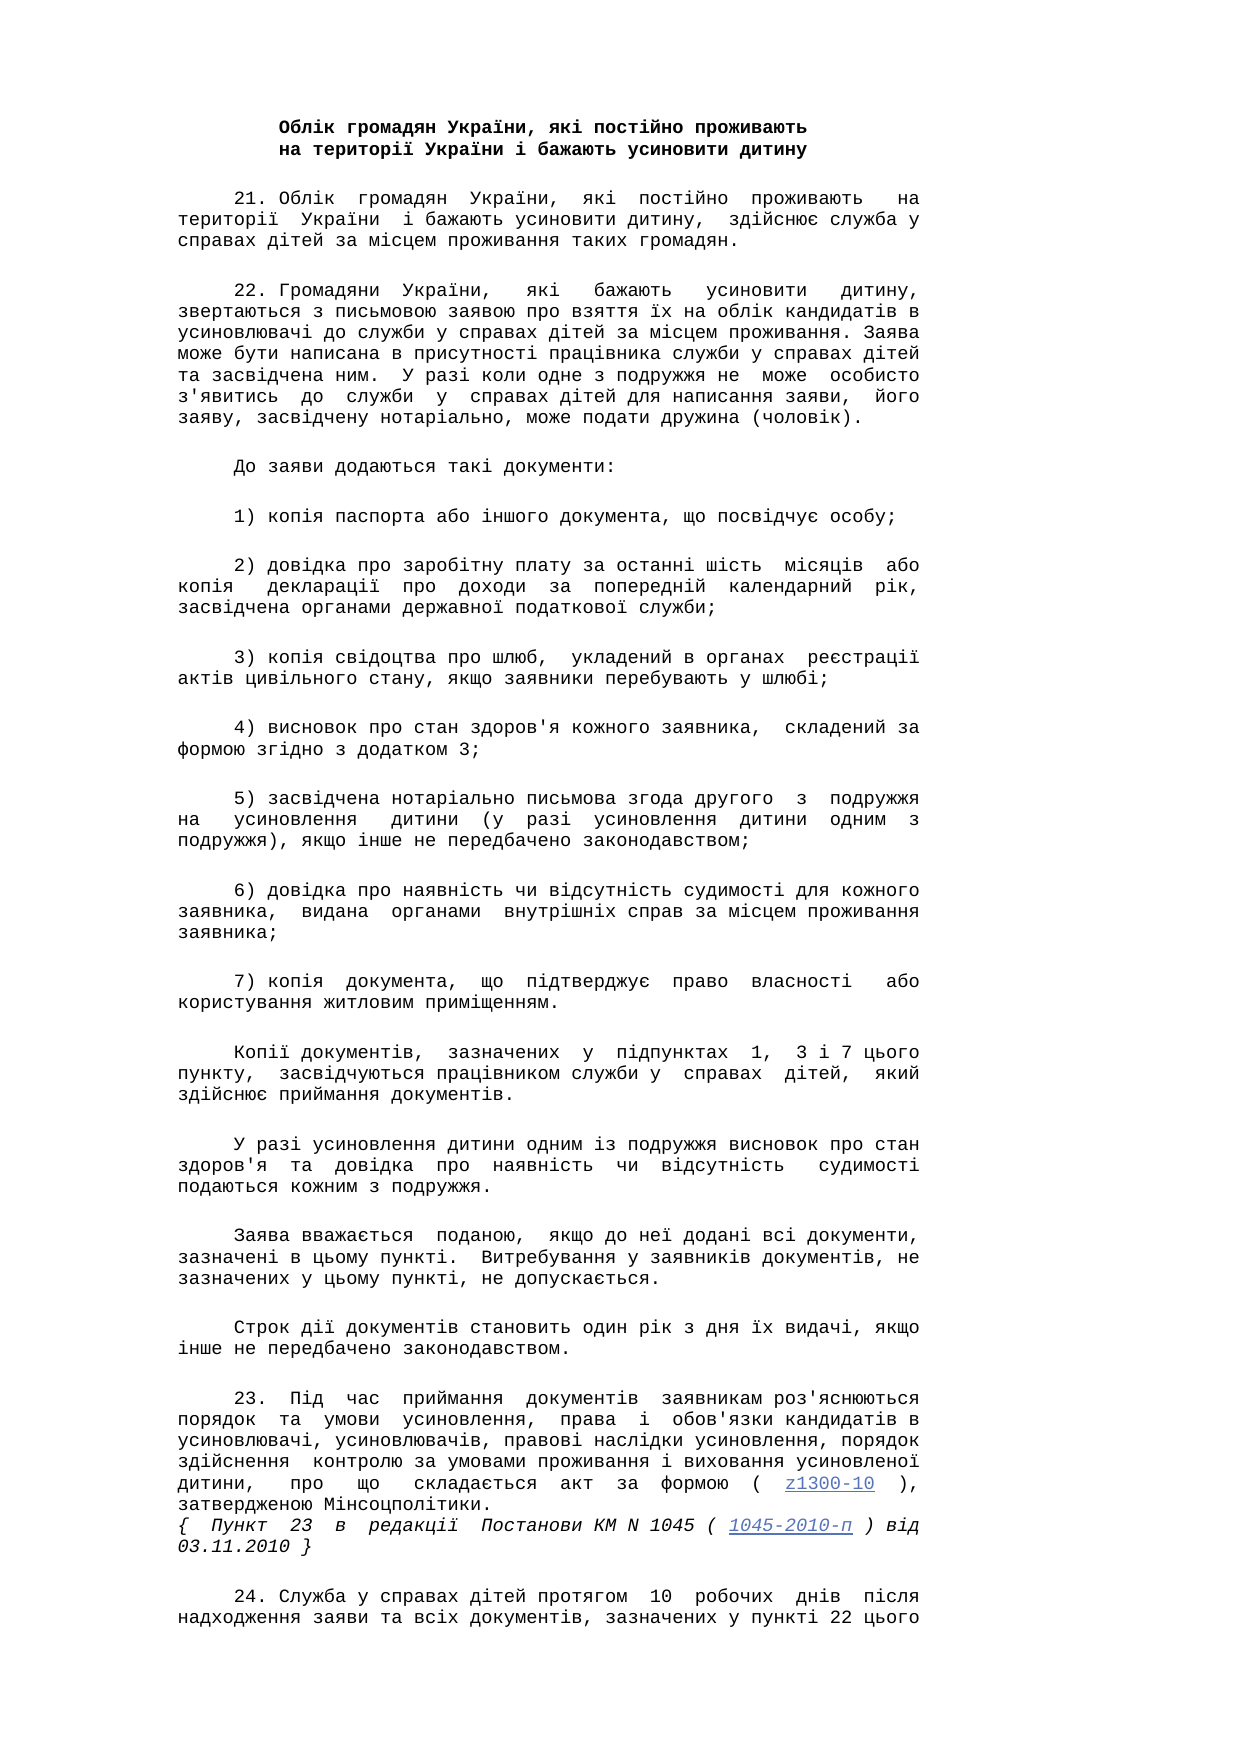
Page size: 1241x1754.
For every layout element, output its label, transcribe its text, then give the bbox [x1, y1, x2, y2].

text 21. Облік громадян України, які постійно проживають на території України і бажають усиновити дитину, здійснює служба у справах дітей за місцем проживання таких громадян. [177, 189, 1152, 280]
text 4) висновок про стан здоров'я кожного заявника, складений за формою згідно з додатком 3; [177, 718, 1152, 788]
text { Пункт 23 в редакції Постанови КМ N 1045 ( 1045-2010-п ) від 03.11.2010 } [177, 1516, 1152, 1586]
text 3) копія свідоцтва про шлюб, укладений в органах реєстрації актів цивільного стану, якщо заявники перебувають у шлюбі; [177, 647, 1152, 718]
text Заява вважається поданою, якщо до неї додані всі документи, зазначені в цьому пункті. Витребування у заявників документів, не зазначених у цьому пункті, не допускається. [177, 1226, 1152, 1318]
text Копії документів, зазначених у підпунктах 1, 3 і 7 цього пункту, засвідчуються працівником служби у справах дітей, який здійснює приймання документів. [177, 1043, 1152, 1134]
text Облік громадян України, які постійно проживають на території України і бажають усиновити дитину [177, 118, 1152, 189]
text У разі усиновлення дитини одним із подружжя висновок про стан здоров'я та довідка про наявність чи відсутність судимості подаються кожним з подружжя. [177, 1134, 1152, 1226]
text 2) довідка про заробітну плату за останні шість місяців або копія декларації про доходи за попередній календарний рік, засвідчена органами державної податкової служби; [177, 556, 1152, 647]
text 22. Громадяни України, які бажають усиновити дитину, звертаються з письмовою заявою про взяття їх на облік кандидатів в усиновлювачі до служби у справах дітей за місцем проживання. Заява може бути написана в присутності працівника служби у справах дітей та засвідчена ним. У разі коли одне з подружжя не може особисто з'явитись до служби у справах дітей для написання заяви, його заяву, засвідчену нотаріально, може подати дружина (чоловік). [177, 280, 1152, 457]
text 1) копія паспорта або іншого документа, що посвідчує особу; [177, 506, 1152, 556]
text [177, 1586, 1152, 1629]
text 7) копія документа, що підтверджує право власності або користування житловим приміщенням. [177, 972, 1152, 1043]
text 5) засвідчена нотаріально письмова згода другого з подружжя на усиновлення дитини (у разі усиновлення дитини одним з подружжя), якщо інше не передбачено законодавством; [177, 788, 1152, 880]
text Строк дії документів становить один рік з дня їх видачі, якщо інше не передбачено законодавством. [177, 1318, 1152, 1388]
text До заяви додаються такі документи: [177, 457, 1152, 506]
text 23. Під час приймання документів заявникам роз'яснюються порядок та умови усиновлення, права і обов'язки кандидатів в усиновлювачі, усиновлювачів, правові наслідки усиновлення, порядок здійснення контролю за умовами проживання і виховання усиновленої дитини, про що складається акт за формою ( z1300-10 ), затвердженою Мінсоцполітики. [177, 1388, 1152, 1516]
text 6) довідка про наявність чи відсутність судимості для кожного заявника, видана органами внутрішніх справ за місцем проживання заявника; [177, 880, 1152, 972]
